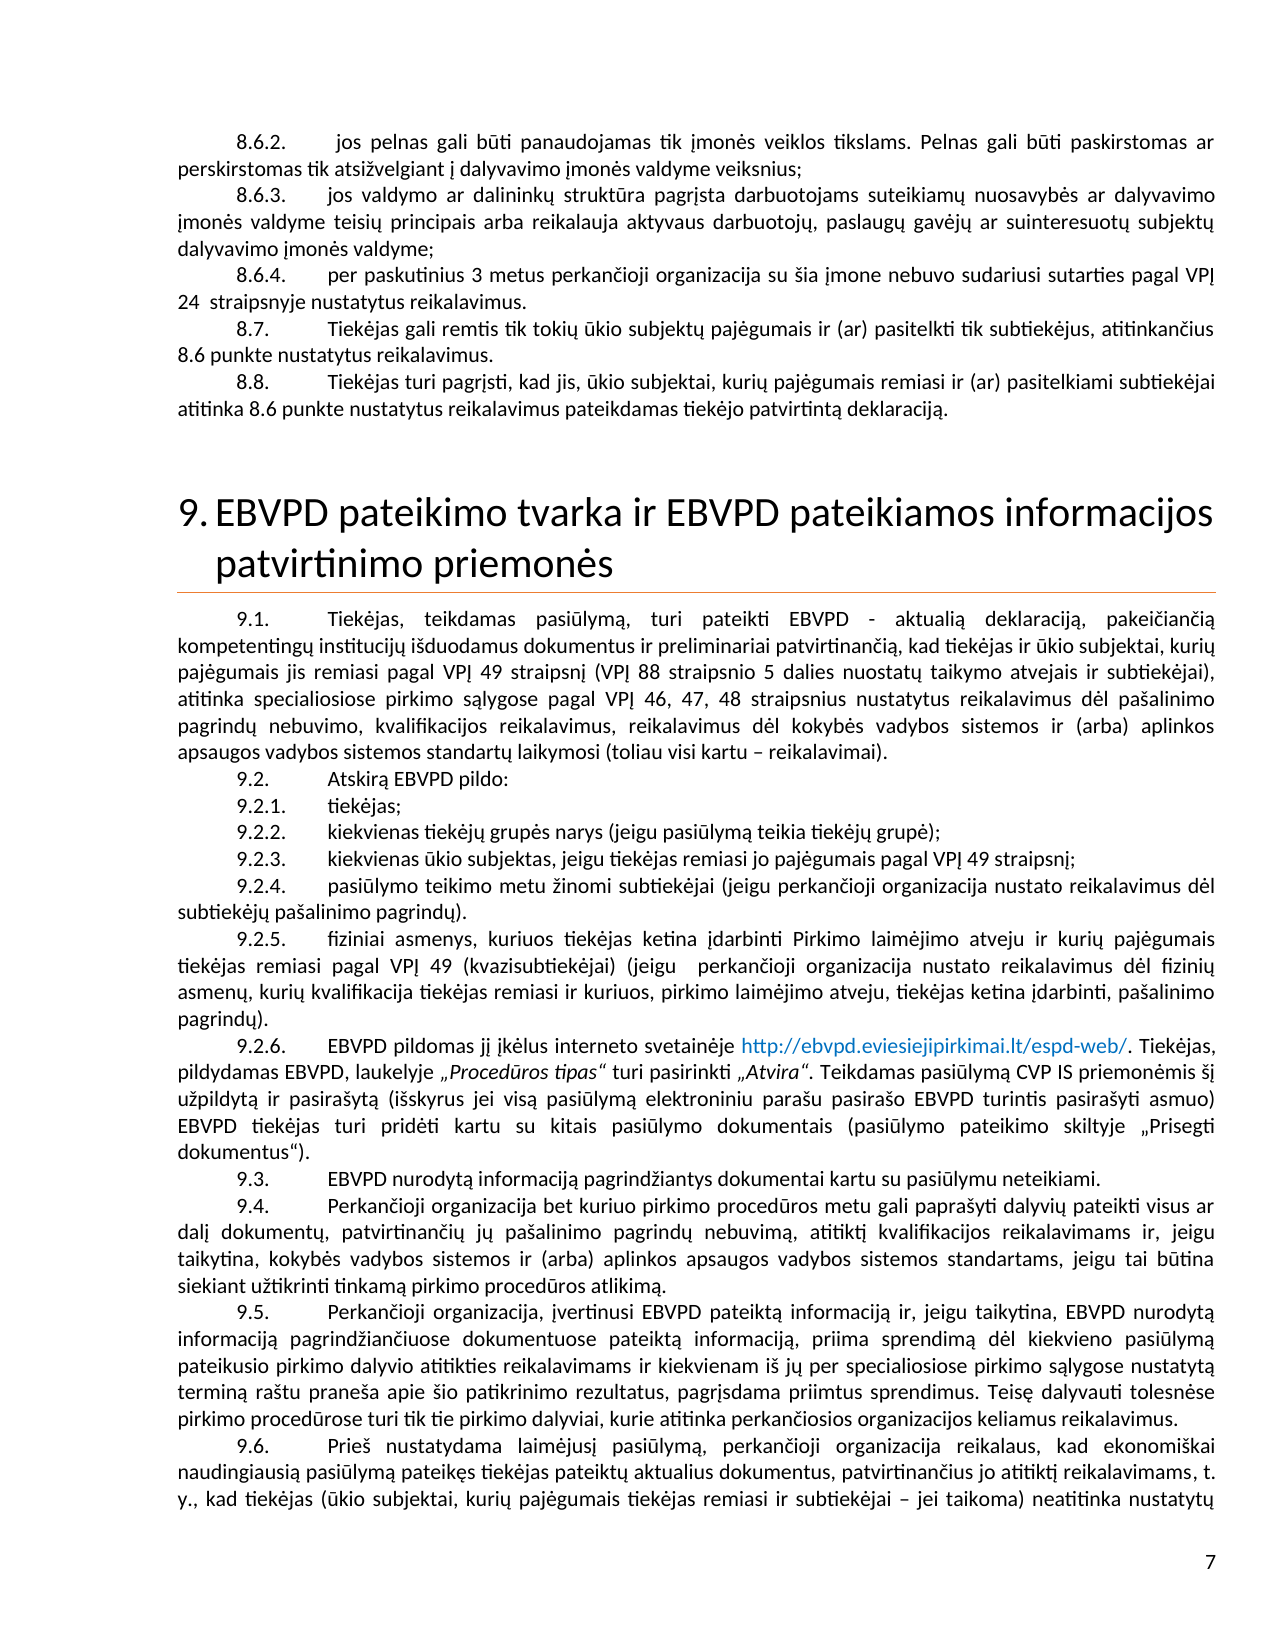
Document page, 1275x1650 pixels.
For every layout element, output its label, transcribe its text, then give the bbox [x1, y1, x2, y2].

subtitle EBVPD pateikimo tvarka ir EBVPD pateikiamos informacijos patvirtinimo priemonės [177, 486, 1216, 592]
list Perkančioji organizacija bet kuriuo pirkimo procedūros metu gali paprašyti dalyvių pateikti visus ar dalį dokumentų, patvirtinančių jų pašalinimo pagrindų nebuvimą, atitiktį kvalifikacijos reikalavimams ir, jeigu taikytina, kokybės vadybos sistemos ir (arba) aplinkos apsaugos vadybos sistemos standartams, jeigu tai būtina siekiant užtikrinti tinkamą pirkimo procedūros atlikimą. [177, 1192, 1216, 1298]
list tiekėjas; [177, 792, 1216, 818]
list fiziniai asmenys, kuriuos tiekėjas ketina įdarbinti Pirkimo laimėjimo atveju ir kurių pajėgumais tiekėjas remiasi pagal VPĮ 49 (kvazisubtiekėjai) (jeigu perkančioji organizacija nustato reikalavimus dėl fizinių asmenų, kurių kvalifikacija tiekėjas remiasi ir kuriuos, pirkimo laimėjimo atveju, tiekėjas ketina įdarbinti, pašalinimo pagrindų). [177, 925, 1216, 1032]
list kiekvienas ūkio subjektas, jeigu tiekėjas remiasi jo pajėgumais pagal VPĮ 49 straipsnį; [177, 845, 1216, 872]
list jos pelnas gali būti panaudojamas tik įmonės veiklos tikslams. Pelnas gali būti paskirstomas ar perskirstomas tik atsižvelgiant į dalyvavimo įmonės valdyme veiksnius; [177, 128, 1216, 182]
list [177, 1432, 1216, 1512]
list Tiekėjas, teikdamas pasiūlymą, turi pateikti EBVPD - aktualią deklaraciją, pakeičiančią kompetentingų institucijų išduodamus dokumentus ir preliminariai patvirtinančią, kad tiekėjas ir ūkio subjektai, kurių pajėgumais jis remiasi pagal VPĮ 49 straipsnį (VPĮ 88 straipsnio 5 dalies nuostatų taikymo atvejais ir subtiekėjai), atitinka specialiosiose pirkimo sąlygose pagal VPĮ 46, 47, 48 straipsnius nustatytus reikalavimus dėl pašalinimo pagrindų nebuvimo, kvalifikacijos reikalavimus, reikalavimus dėl kokybės vadybos sistemos ir (arba) aplinkos apsaugos vadybos sistemos standartų laikymosi (toliau visi kartu – reikalavimai). [177, 605, 1216, 765]
list kiekvienas tiekėjų grupės narys (jeigu pasiūlymą teikia tiekėjų grupė); [177, 818, 1216, 845]
list EBVPD nurodytą informaciją pagrindžiantys dokumentai kartu su pasiūlymu neteikiami. [177, 1165, 1216, 1192]
list jos valdymo ar dalininkų struktūra pagrįsta darbuotojams suteikiamų nuosavybės ar dalyvavimo įmonės valdyme teisių principais arba reikalauja aktyvaus darbuotojų, paslaugų gavėjų ar suinteresuotų subjektų dalyvavimo įmonės valdyme; [177, 182, 1216, 262]
list EBVPD pildomas jį įkėlus interneto svetainėje http://ebvpd.eviesiejipirkimai.lt/espd-web/. Tiekėjas, pildydamas EBVPD, laukelyje „Procedūros tipas“ turi pasirinkti „Atvira“. Teikdamas pasiūlymą CVP IS priemonėmis šį užpildytą ir pasirašytą (išskyrus jei visą pasiūlymą elektroniniu parašu pasirašo EBVPD turintis pasirašyti asmuo) EBVPD tiekėjas turi pridėti kartu su kitais pasiūlymo dokumentais (pasiūlymo pateikimo skiltyje „Prisegti dokumentus“). [177, 1032, 1216, 1165]
list Tiekėjas turi pagrįsti, kad jis, ūkio subjektai, kurių pajėgumais remiasi ir (ar) pasitelkiami subtiekėjai atitinka 8.6 punkte nustatytus reikalavimus pateikdamas tiekėjo patvirtintą deklaraciją. [177, 368, 1216, 422]
list pasiūlymo teikimo metu žinomi subtiekėjai (jeigu perkančioji organizacija nustato reikalavimus dėl subtiekėjų pašalinimo pagrindų). [177, 872, 1216, 925]
list Atskirą EBVPD pildo: [177, 765, 1216, 792]
list Tiekėjas gali remtis tik tokių ūkio subjektų pajėgumais ir (ar) pasitelkti tik subtiekėjus, atitinkančius 8.6 punkte nustatytus reikalavimus. [177, 315, 1216, 368]
list Perkančioji organizacija, įvertinusi EBVPD pateiktą informaciją ir, jeigu taikytina, EBVPD nurodytą informaciją pagrindžiančiuose dokumentuose pateiktą informaciją, priima sprendimą dėl kiekvieno pasiūlymą pateikusio pirkimo dalyvio atitikties reikalavimams ir kiekvienam iš jų per specialiosiose pirkimo sąlygose nustatytą terminą raštu praneša apie šio patikrinimo rezultatus, pagrįsdama priimtus sprendimus. Teisę dalyvauti tolesnėse pirkimo procedūrose turi tik tie pirkimo dalyviai, kurie atitinka perkančiosios organizacijos keliamus reikalavimus. [177, 1298, 1216, 1432]
list per paskutinius 3 metus perkančioji organizacija su šia įmone nebuvo sudariusi sutarties pagal VPĮ 24 straipsnyje nustatytus reikalavimus. [177, 262, 1216, 315]
